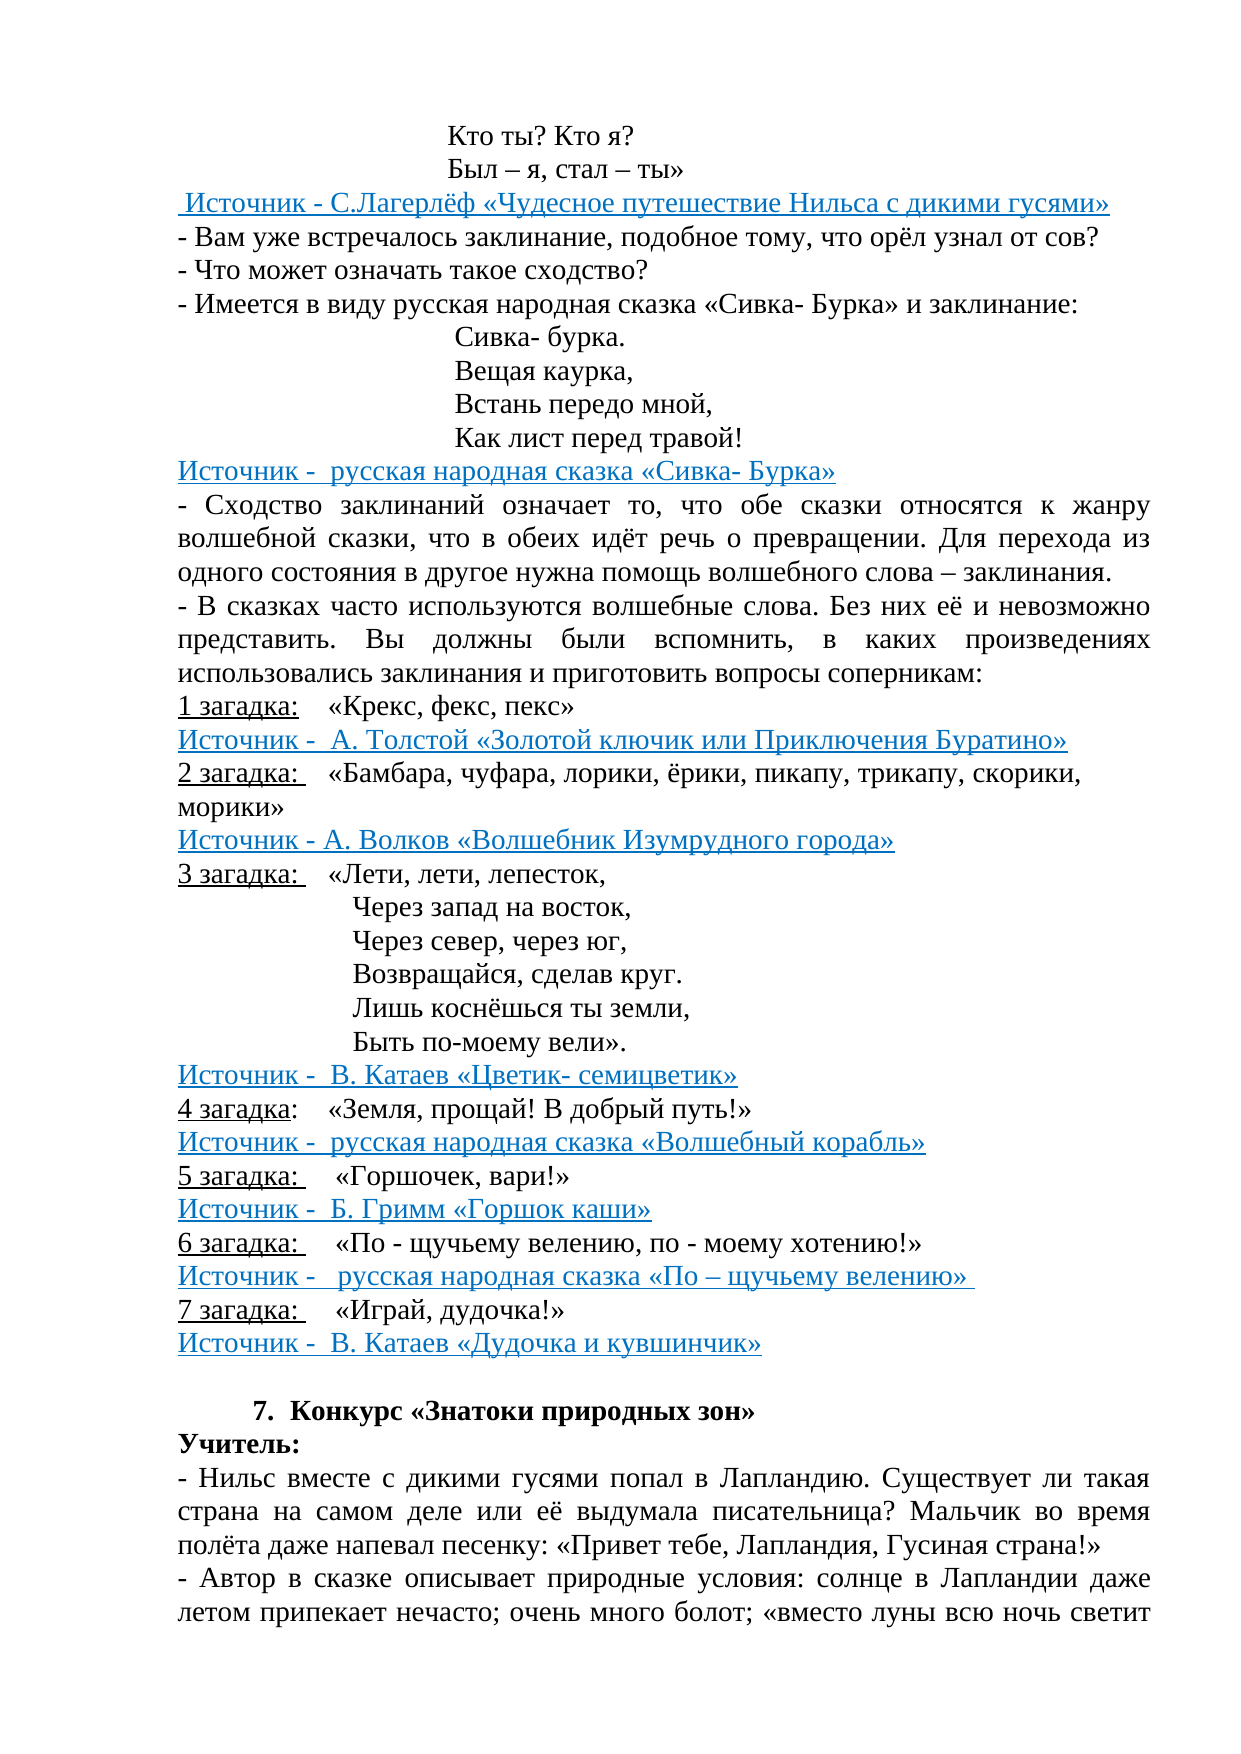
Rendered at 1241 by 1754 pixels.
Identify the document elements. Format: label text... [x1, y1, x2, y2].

text Сивка- бурка. [177, 319, 1152, 353]
text Был – я, стал – ты» [177, 152, 1152, 185]
text 2 загадка: «Бамбара, чуфара, лорики, ёрики, пикапу, трикапу, скорики, морики» [177, 755, 1152, 822]
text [177, 1560, 1152, 1627]
text Встань передо мной, [177, 386, 1152, 420]
text 7 загадка: «Играй, дудочка!» [177, 1292, 1152, 1326]
text Источник - В. Катаев «Дудочка и кувшинчик» [177, 1326, 1152, 1359]
text 6 загадка: «По - щучьему велению, по - моему хотению!» [177, 1225, 1152, 1258]
text Источник - русская народная сказка «По – щучьему велению» [177, 1258, 1152, 1292]
text - Сходство заклинаний означает то, что обе сказки относятся к жанру волшебной сказки, что в обеих идёт речь о превращении. Для перехода из одного состояния в другое нужна помощь волшебного слова – заклинания. [177, 487, 1152, 588]
text Лишь коснёшься ты земли, [177, 990, 1152, 1024]
text Быть по-моему вели». [177, 1024, 1152, 1057]
text Источник - Б. Гримм «Горшок каши» [177, 1191, 1152, 1225]
text Источник - В. Катаев «Цветик- семицветик» [177, 1057, 1152, 1091]
text Источник - А. Толстой «Золотой ключик или Приключения Буратино» [177, 722, 1152, 755]
text Через север, через юг, [177, 923, 1152, 957]
text - Вам уже встречалось заклинание, подобное тому, что орёл узнал от сов? [177, 219, 1152, 252]
text Вещая каурка, [177, 353, 1152, 386]
text Как лист перед травой! [177, 420, 1152, 453]
text Учитель: [177, 1426, 1152, 1460]
text Источник - русская народная сказка «Сивка- Бурка» [177, 453, 1152, 487]
text 5 загадка: «Горшочек, вари!» [177, 1158, 1152, 1191]
text Кто ты? Кто я? [177, 118, 1152, 152]
text - Имеется в виду русская народная сказка «Сивка- Бурка» и заклинание: [177, 286, 1152, 319]
text - Нильс вместе с дикими гусями попал в Лапландию. Существует ли такая страна на самом деле или её выдумала писательница? Мальчик во время полёта даже напевал песенку: «Привет тебе, Лапландия, Гусиная страна!» [177, 1460, 1152, 1560]
text Возвращайся, сделав круг. [177, 957, 1152, 990]
text - Что может означать такое сходство? [177, 252, 1152, 286]
text 1 загадка: «Крекс, фекс, пекс» [177, 688, 1152, 722]
text Источник - русская народная сказка «Волшебный корабль» [177, 1124, 1152, 1158]
text 4 загадка: «Земля, прощай! В добрый путь!» [177, 1091, 1152, 1124]
text Через запад на восток, [177, 889, 1152, 923]
text - В сказках часто используются волшебные слова. Без них её и невозможно представить. Вы должны были вспомнить, в каких произведениях использовались заклинания и приготовить вопросы соперникам: [177, 588, 1152, 688]
text 3 загадка: «Лети, лети, лепесток, [177, 856, 1152, 889]
text Источник - С.Лагерлёф «Чудесное путешествие Нильса с дикими гусями» [177, 185, 1152, 219]
list Конкурс «Знатоки природных зон» [252, 1393, 1152, 1426]
text Источник - А. Волков «Волшебник Изумрудного города» [177, 822, 1152, 856]
